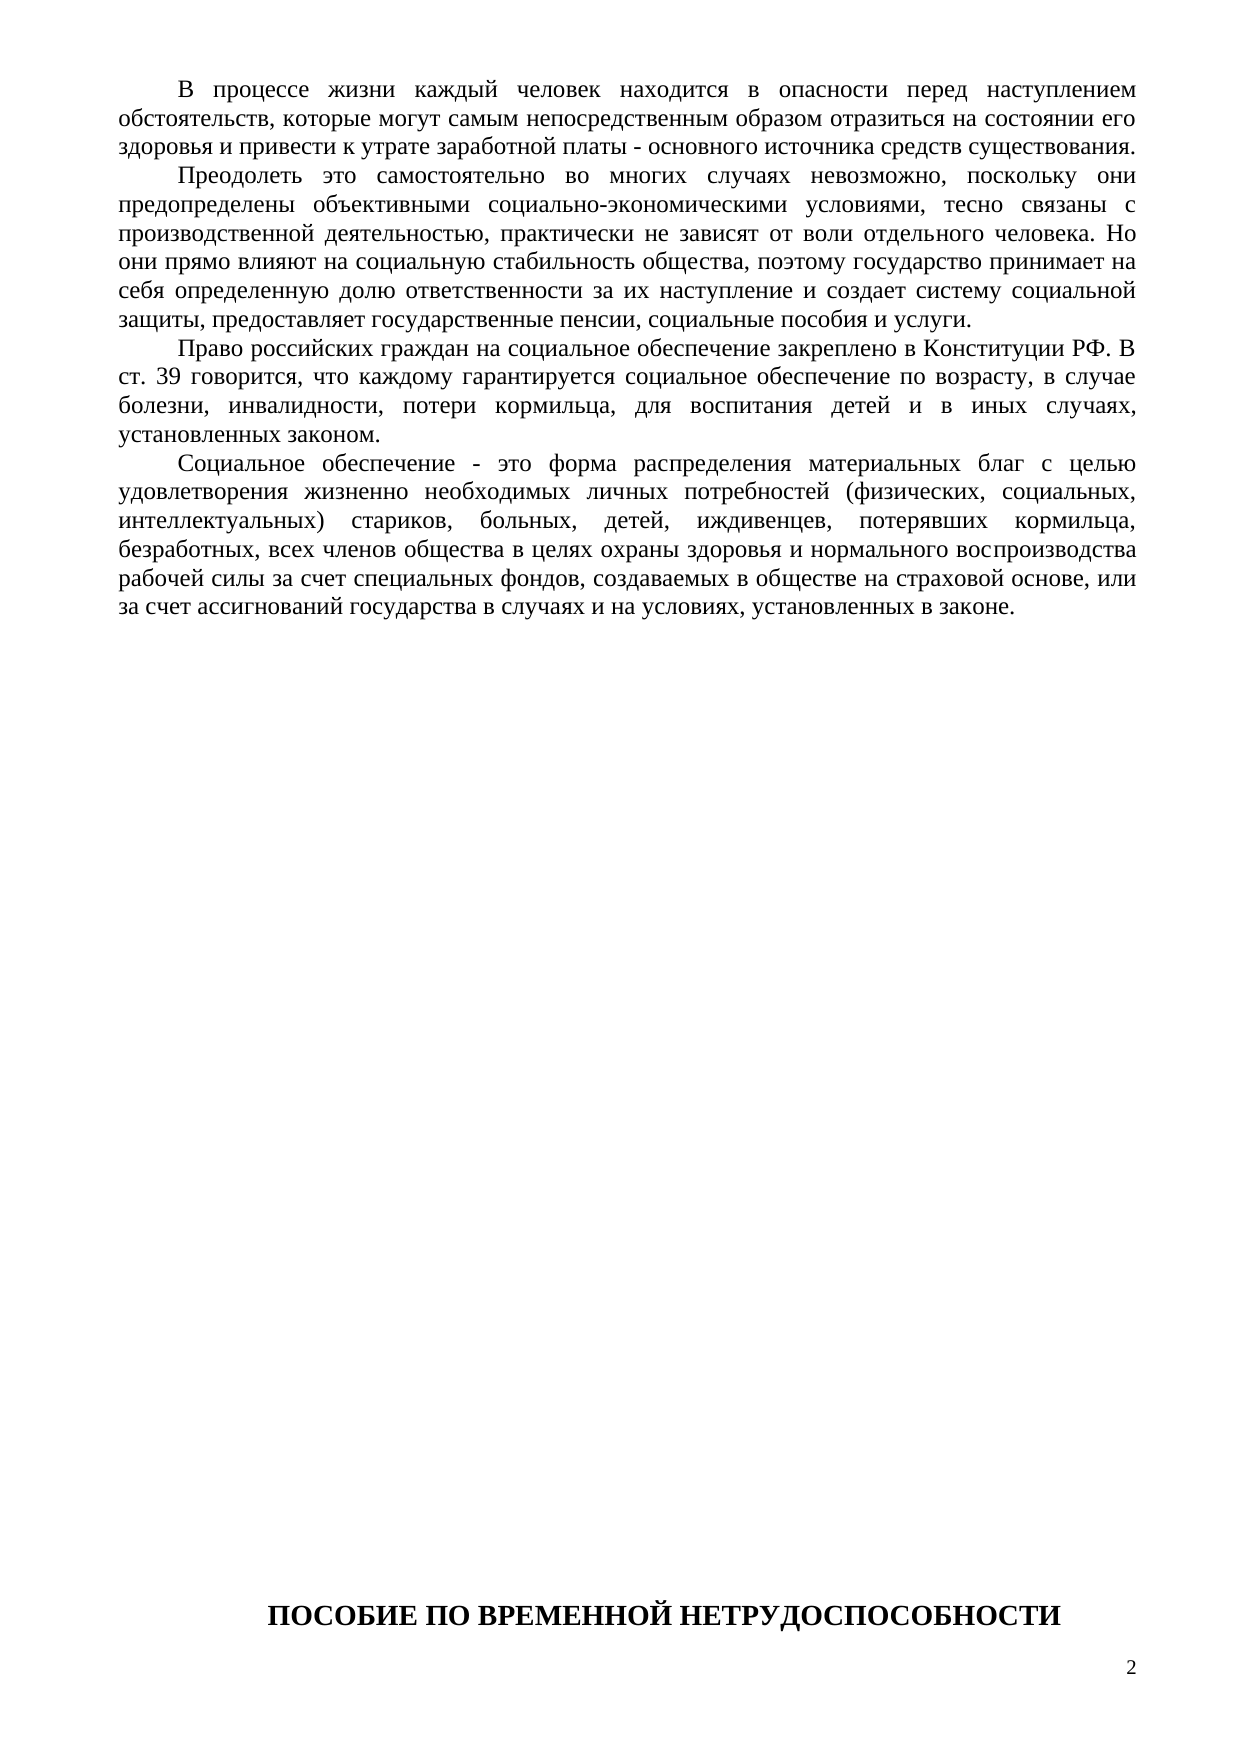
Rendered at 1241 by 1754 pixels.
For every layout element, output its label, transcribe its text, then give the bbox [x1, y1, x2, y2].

text ПОСОБИЕ ПО ВРЕМЕННОЙ НЕТРУДОСПОСОБНОСТИ [118, 1598, 1137, 1631]
text Социальное обеспечение - это форма распределения материальных благ с целью удовлетворения жизненно необходимых личных потребностей (физических, социальных, интеллектуальных) стариков, больных, детей, иждивенцев, потерявших кормильца, безработных, всех членов общества в целях охраны здоровья и нормального воспроизводства рабочей силы за счет специальных фондов, создаваемых в обществе на страховой основе, или за счет ассигнований государства в случаях и на условиях, установленных в законе. [118, 448, 1137, 620]
text Преодолеть это самостоятельно во многих случаях невозможно, поскольку они предопределены объективными социально-экономическими условиями, тесно связаны с производственной деятельностью, практически не зависят от воли отдельного человека. Но они прямо влияют на социальную стабильность общества, поэтому государство принимает на себя определенную долю ответственности за их наступление и создает систему социальной защиты, предоставляет государственные пенсии, социальные пособия и услуги. [118, 160, 1137, 333]
text Право российских граждан на социальное обеспечение закреплено в Конституции РФ. В ст. 39 говорится, что каждому гарантируется социальное обеспечение по возрасту, в случае болезни, инвалидности, потери кормильца, для воспитания детей и в иных случаях, установленных законом. [118, 333, 1137, 448]
text В процессе жизни каждый человек находится в опасности перед наступлением обстоятельств, которые могут самым непосредственным образом отразиться на состоянии его здоровья и привести к утрате заработной платы - основного источника средств существования. [118, 74, 1137, 160]
